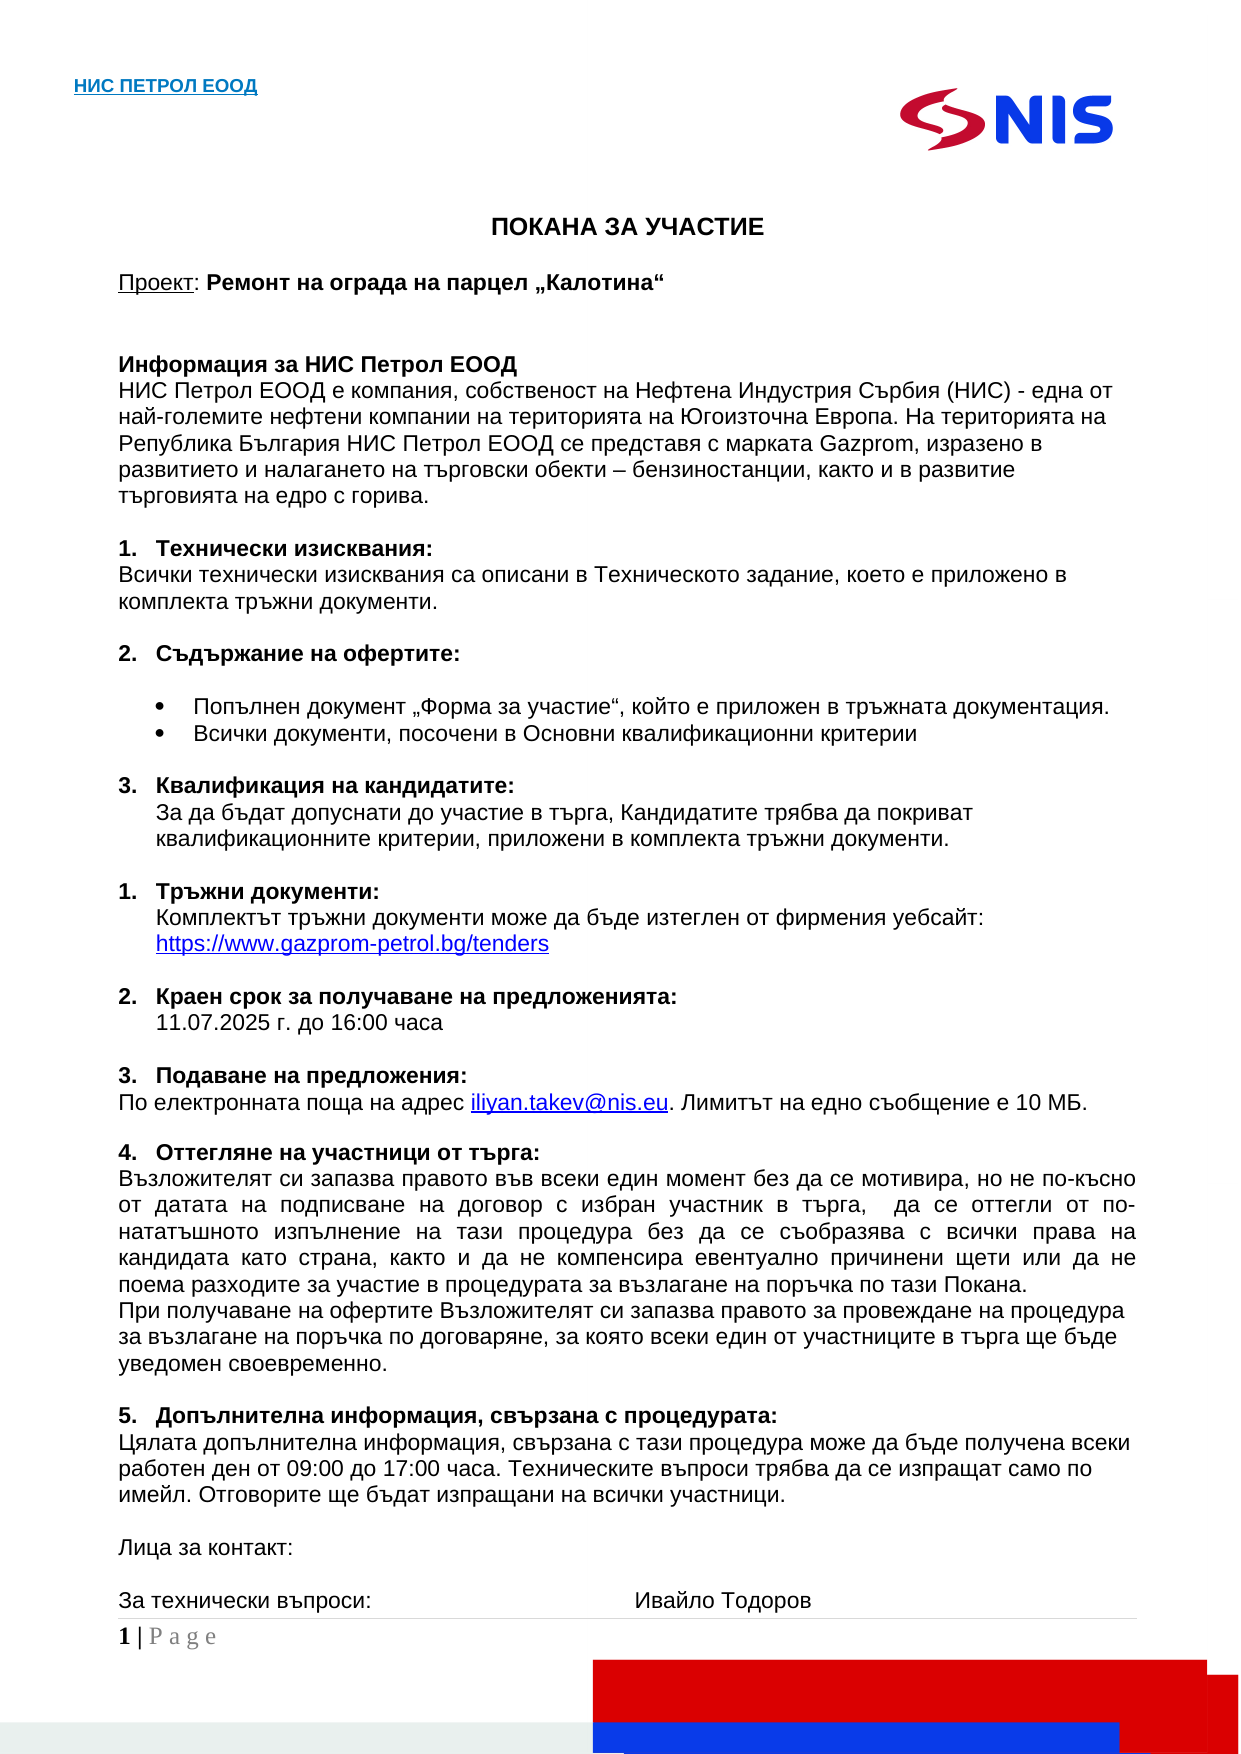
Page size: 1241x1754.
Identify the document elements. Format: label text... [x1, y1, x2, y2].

list Допълнителна информация, свързана с процедурата: [118, 1402, 1137, 1429]
list Всички документи, посочени в Основни квалификационни критерии [156, 719, 1137, 746]
list Съдържание на офертите: [118, 640, 1137, 667]
text Лица за контакт: [118, 1534, 1137, 1560]
text ПОКАНА ЗА УЧАСТИЕ [118, 212, 1137, 240]
text Цялата допълнителна информация, свързана с тази процедура може да бъде получена всеки работен ден от 09:00 до 17:00 часа. Техническите въпроси трябва да се изпращат само по имейл. Отговорите ще бъдат изпращани на всички участници. [118, 1429, 1137, 1508]
list Попълнен документ „Форма за участие“, който е приложен в тръжната документация. [156, 693, 1137, 719]
text 11.07.2025 г. до 16:00 часа [156, 1009, 1137, 1036]
list Технически изисквания: [118, 535, 1137, 561]
list Краен срок за получаване на предложенията: [118, 983, 1137, 1009]
text За да бъдат допуснати до участие в търга, Кандидатите трябва да покриват квалификационните критерии, приложени в комплекта тръжни документи. [156, 798, 1137, 851]
list Оттегляне на участници от търга: [118, 1139, 1137, 1165]
text Проект: Ремонт на ограда на парцел „Калотина“ [118, 269, 1137, 295]
list Квалификация на кандидатите: [118, 772, 1137, 798]
text Възложителят си запазва правото във всеки един момент без да се мотивира, но не по-късно от датата на подписване на договор с избран участник в търга, да се оттегли от по-нататъшното изпълнение на тази процедура без да се съобразява с всички права на кандидата като страна, както и да не компенсира евентуално причинени щети или да не поема разходите за участие в процедурата за възлагане на поръчка по тази Покана. [118, 1165, 1137, 1297]
text Всички технически изисквания са описани в Техническото задание, което е приложено в комплекта тръжни документи. [118, 561, 1137, 614]
list Подаване на предложения: [118, 1062, 1137, 1088]
text Комплектът тръжни документи може да бъде изтеглен от фирмения уебсайт: https://www.gazprom-petrol.bg/tenders [156, 904, 1137, 957]
list Тръжни документи: [118, 878, 1137, 904]
picture [0, 0, 1239, 1754]
text По електронната поща на адрес iliyan.takev@nis.eu. Лимитът на едно съобщение е 10 МБ. [118, 1088, 1137, 1115]
text Информация за НИС Петрол ЕООД [118, 351, 1137, 377]
text НИС Петрол ЕООД е компания, собственост на Нефтена Индустрия Сърбия (НИС) - една от най-големите нефтени компании на територията на Югоизточна Европа. На територията на Република България НИС Петрол ЕООД се представя с марката Gazprom, изразено в развитието и налагането на търговски обекти – бензиностанции, както и в развитие търговията на едро с горива. [118, 377, 1137, 509]
text При получаване на офертите Възложителят си запазва правото за провеждане на процедура за възлагане на поръчка по договаряне, за която всеки един от участниците в търга ще бъде уведомен своевременно. [118, 1297, 1137, 1376]
text За технически въпроси: Ивайло Тодоров [118, 1587, 1137, 1613]
